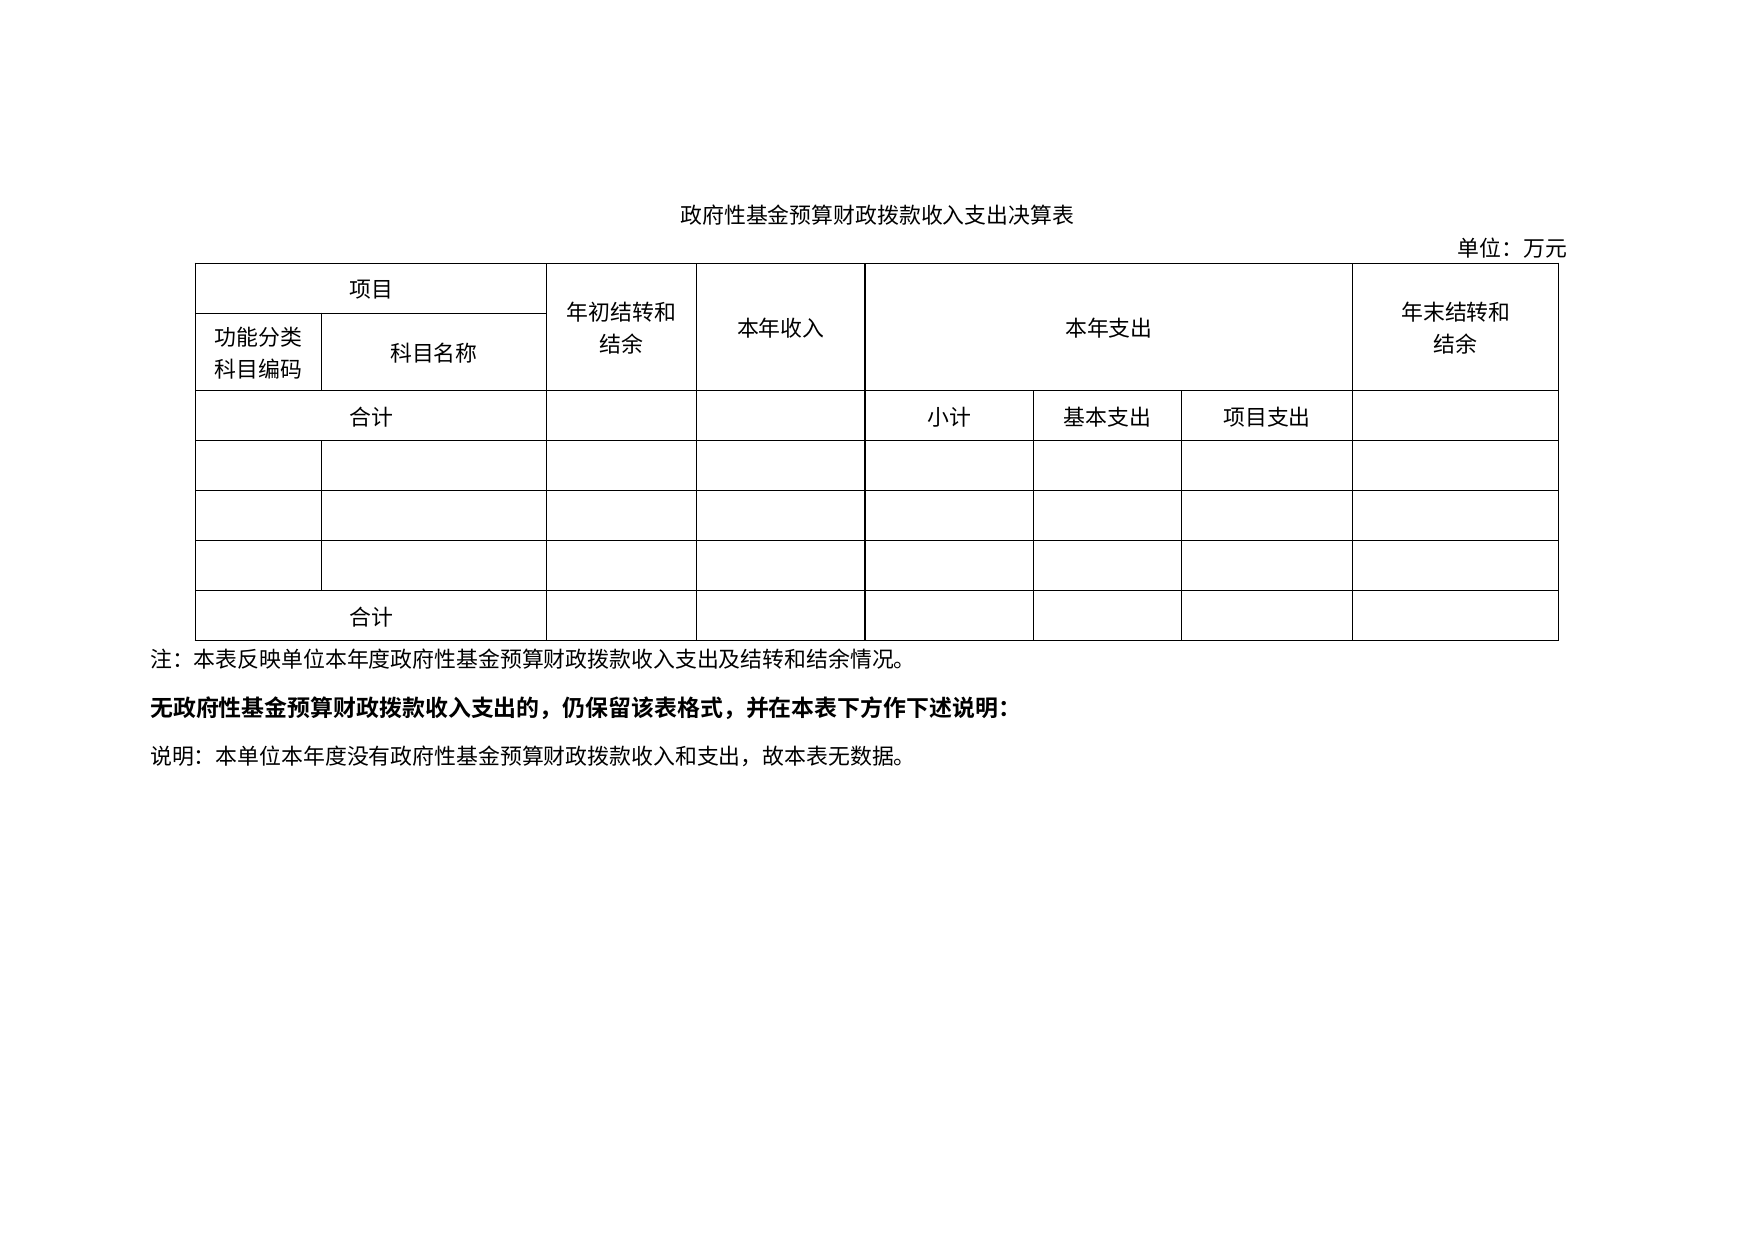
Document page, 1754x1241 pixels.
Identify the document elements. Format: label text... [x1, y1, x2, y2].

text 说明：本单位本年度没有政府性基金预算财政拨款收入和支出，故本表无数据。 [150, 739, 1604, 771]
table_cell [1353, 441, 1558, 490]
text 无政府性基金预算财政拨款收入支出的，仍保留该表格式，并在本表下方作下述说明： [150, 674, 1604, 739]
table_header 项目 [196, 264, 546, 313]
table_cell 合计 [196, 591, 546, 640]
table_cell [547, 491, 696, 540]
table_cell [1182, 441, 1352, 490]
table_cell [547, 591, 696, 640]
table_cell [547, 391, 696, 440]
table_cell [697, 441, 864, 490]
table_cell [1353, 491, 1558, 540]
table_header 本年支出 [866, 264, 1352, 390]
table_header 年末结转和 结余 [1353, 264, 1558, 390]
table_cell [1034, 591, 1181, 640]
table_cell [866, 591, 1033, 640]
table_cell [697, 591, 864, 640]
table_cell 项目支出 [1182, 391, 1352, 440]
text 政府性基金预算财政拨款收入支出决算表 [150, 198, 1604, 230]
table_cell [697, 491, 864, 540]
table_header 本年收入 [697, 264, 864, 390]
table_cell [866, 441, 1033, 490]
table_cell [322, 541, 546, 590]
table_cell [1353, 541, 1558, 590]
table_cell [1034, 491, 1181, 540]
table_cell [697, 541, 864, 590]
table_cell 科目名称 [322, 314, 546, 390]
table_cell [196, 441, 321, 490]
table_cell 功能分类科目编码 [196, 314, 321, 390]
table_cell [322, 441, 546, 490]
table_cell [1182, 591, 1352, 640]
table_cell [196, 541, 321, 590]
table_cell [547, 441, 696, 490]
table_cell [866, 541, 1033, 590]
table_cell [866, 491, 1033, 540]
table_cell [1182, 541, 1352, 590]
table_cell 合计 [196, 391, 546, 440]
table_cell [1034, 441, 1181, 490]
table_cell [547, 541, 696, 590]
table_header 年初结转和结余 [547, 264, 696, 390]
table_cell [1353, 591, 1558, 640]
table_cell [322, 491, 546, 540]
table_cell [1353, 391, 1558, 440]
table_cell [697, 391, 864, 440]
table_cell 小计 [866, 391, 1033, 440]
table_cell 基本支出 [1034, 391, 1181, 440]
table_cell [1182, 491, 1352, 540]
text 单位：万元 [150, 230, 1566, 263]
text 注：本表反映单位本年度政府性基金预算财政拨款收入支出及结转和结余情况。 [150, 641, 1604, 674]
table_cell [1034, 541, 1181, 590]
table_cell [196, 491, 321, 540]
